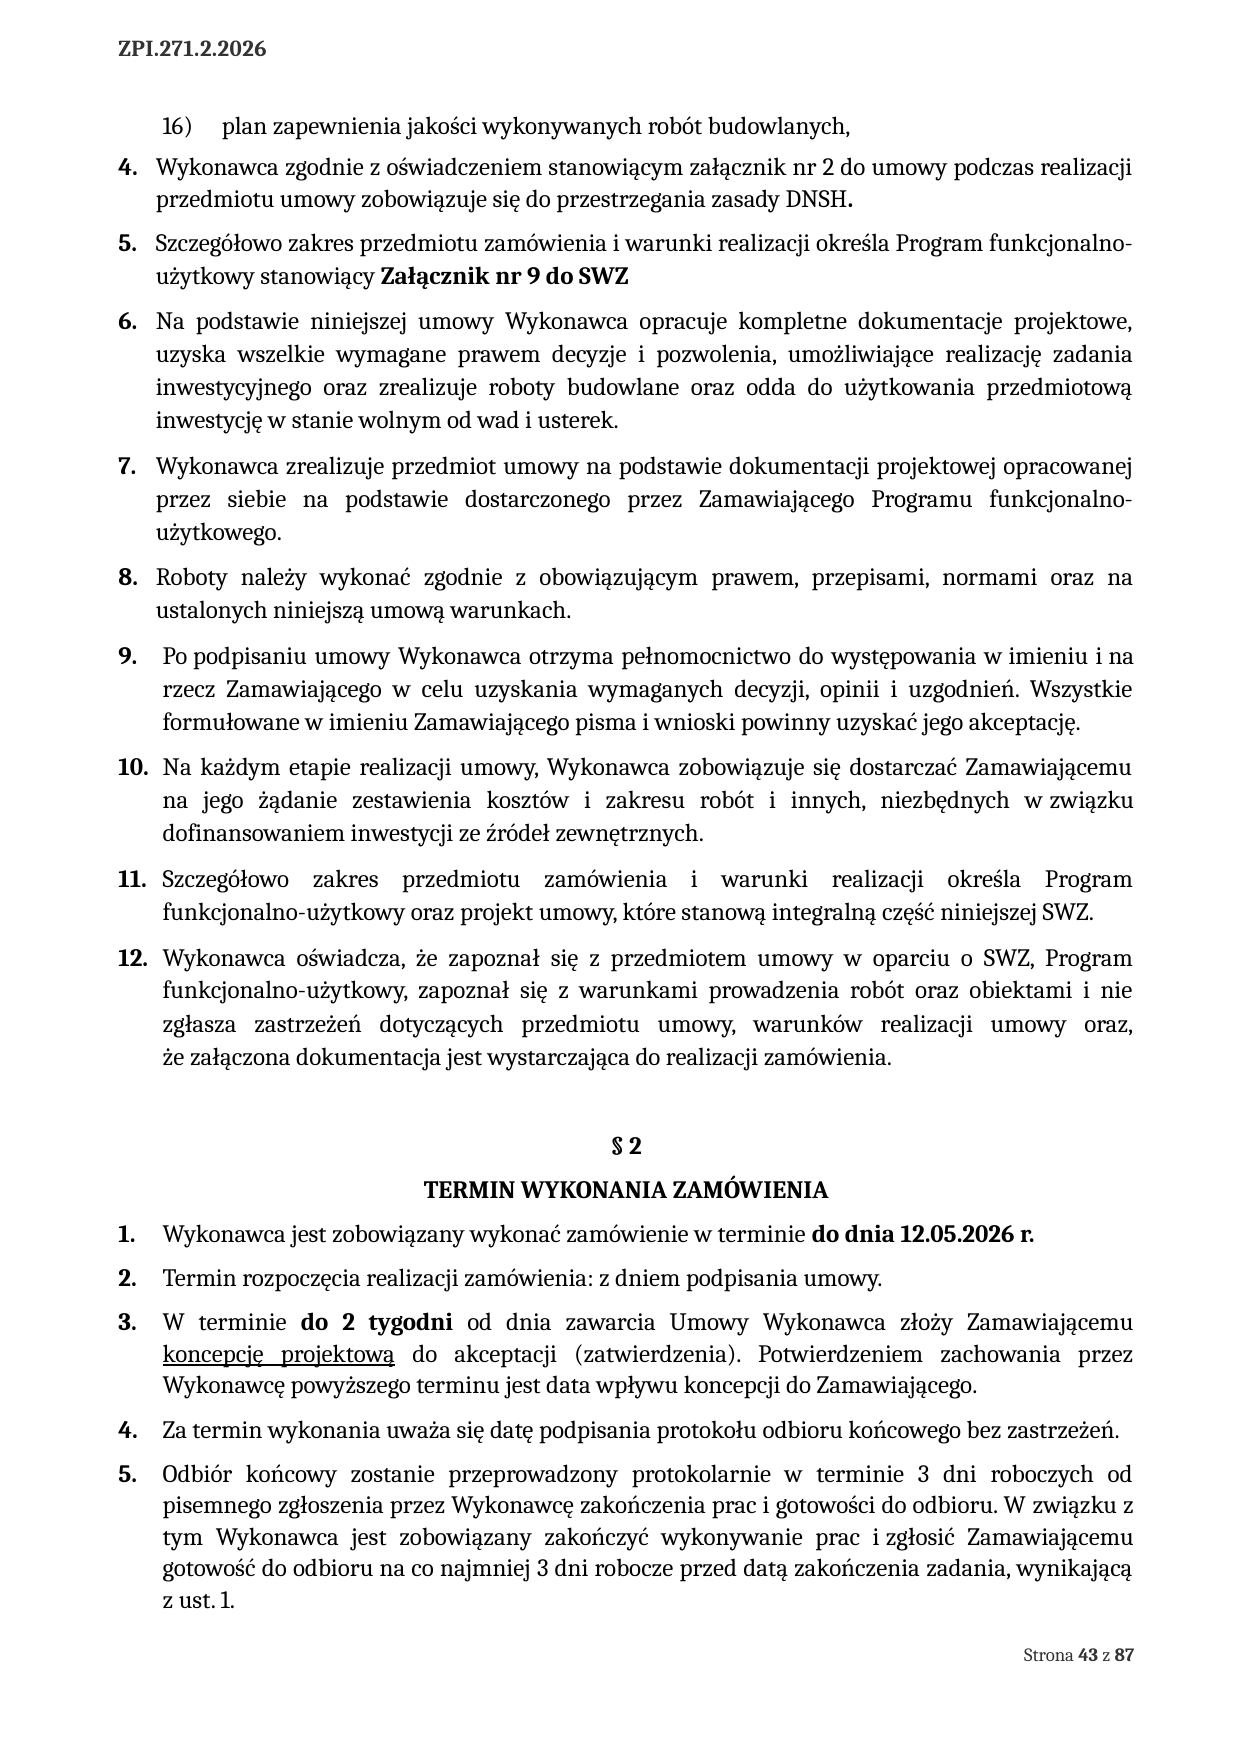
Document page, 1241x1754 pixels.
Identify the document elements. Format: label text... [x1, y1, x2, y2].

list Po podpisaniu umowy Wykonawca otrzyma pełnomocnictwo do występowania w imieniu i na rzecz Zamawiającego w celu uzyskania wymaganych decyzji, opinii i uzgodnień. Wszystkie formułowane w imieniu Zamawiającego pisma i wnioski powinny uzyskać jego akceptację. [118, 642, 1134, 737]
list Szczegółowo zakres przedmiotu zamówienia i warunki realizacji określa Program funkcjonalno-użytkowy stanowiący Załącznik nr 9 do SWZ [118, 228, 1134, 290]
list Roboty należy wykonać zgodnie z obowiązującym prawem, przepisami, normami oraz na ustalonych niniejszą umową warunkach. [118, 563, 1134, 625]
list Wykonawca jest zobowiązany wykonać zamówienie w terminie do dnia 12.05.2026 r. [118, 1220, 1134, 1249]
list plan zapewnienia jakości wykonywanych robót budowlanych, [162, 112, 1134, 140]
list Wykonawca oświadcza, że zapoznał się z przedmiotem umowy w oparciu o SWZ, Program funkcjonalno-użytkowy, zapoznał się z warunkami prowadzenia robót oraz obiektami i nie zgłasza zastrzeżeń dotyczących przedmiotu umowy, warunków realizacji umowy oraz, że załączona dokumentacja jest wystarczająca do realizacji zamówienia. [118, 943, 1134, 1071]
list Szczegółowo zakres przedmiotu zamówienia i warunki realizacji określa Program funkcjonalno-użytkowy oraz projekt umowy, które stanową integralną część niniejszej SWZ. [118, 865, 1134, 927]
list Na podstawie niniejszej umowy Wykonawca opracuje kompletne dokumentacje projektowe, uzyska wszelkie wymagane prawem decyzje i pozwolenia, umożliwiające realizację zadania inwestycyjnego oraz zrealizuje roboty budowlane oraz odda do użytkowania przedmiotową inwestycję w stanie wolnym od wad i usterek. [118, 307, 1134, 435]
list Za termin wykonania uważa się datę podpisania protokołu odbioru końcowego bez zastrzeżeń. [118, 1416, 1134, 1444]
list W terminie do 2 tygodni od dnia zawarcia Umowy Wykonawca złoży Zamawiającemu koncepcję projektową do akceptacji (zatwierdzenia). Potwierdzeniem zachowania przez Wykonawcę powyższego terminu jest data wpływu koncepcji do Zamawiającego. [118, 1308, 1134, 1400]
list Wykonawca zrealizuje przedmiot umowy na podstawie dokumentacji projektowej opracowanej przez siebie na podstawie dostarczonego przez Zamawiającego Programu funkcjonalno-użytkowego. [118, 452, 1134, 546]
text § 2 [118, 1132, 1134, 1161]
list Termin rozpoczęcia realizacji zamówienia: z dniem podpisania umowy. [118, 1264, 1134, 1293]
list Odbiór końcowy zostanie przeprowadzony protokolarnie w terminie 3 dni roboczych od pisemnego zgłoszenia przez Wykonawcę zakończenia prac i gotowości do odbioru. W związku z tym Wykonawca jest zobowiązany zakończyć wykonywanie prac i zgłosić Zamawiającemu gotowość do odbioru na co najmniej 3 dni robocze przed datą zakończenia zadania, wynikającą z ust. 1. [118, 1459, 1134, 1614]
list Na każdym etapie realizacji umowy, Wykonawca zobowiązuje się dostarczać Zamawiającemu na jego żądanie zestawienia kosztów i zakresu robót i innych, niezbędnych w związku dofinansowaniem inwestycji ze źródeł zewnętrznych. [118, 753, 1134, 848]
list Wykonawca zgodnie z oświadczeniem stanowiącym załącznik nr 2 do umowy podczas realizacji przedmiotu umowy zobowiązuje się do przestrzegania zasady DNSH. [118, 153, 1134, 213]
text Termin wykonania zamówienia [118, 1176, 1134, 1205]
